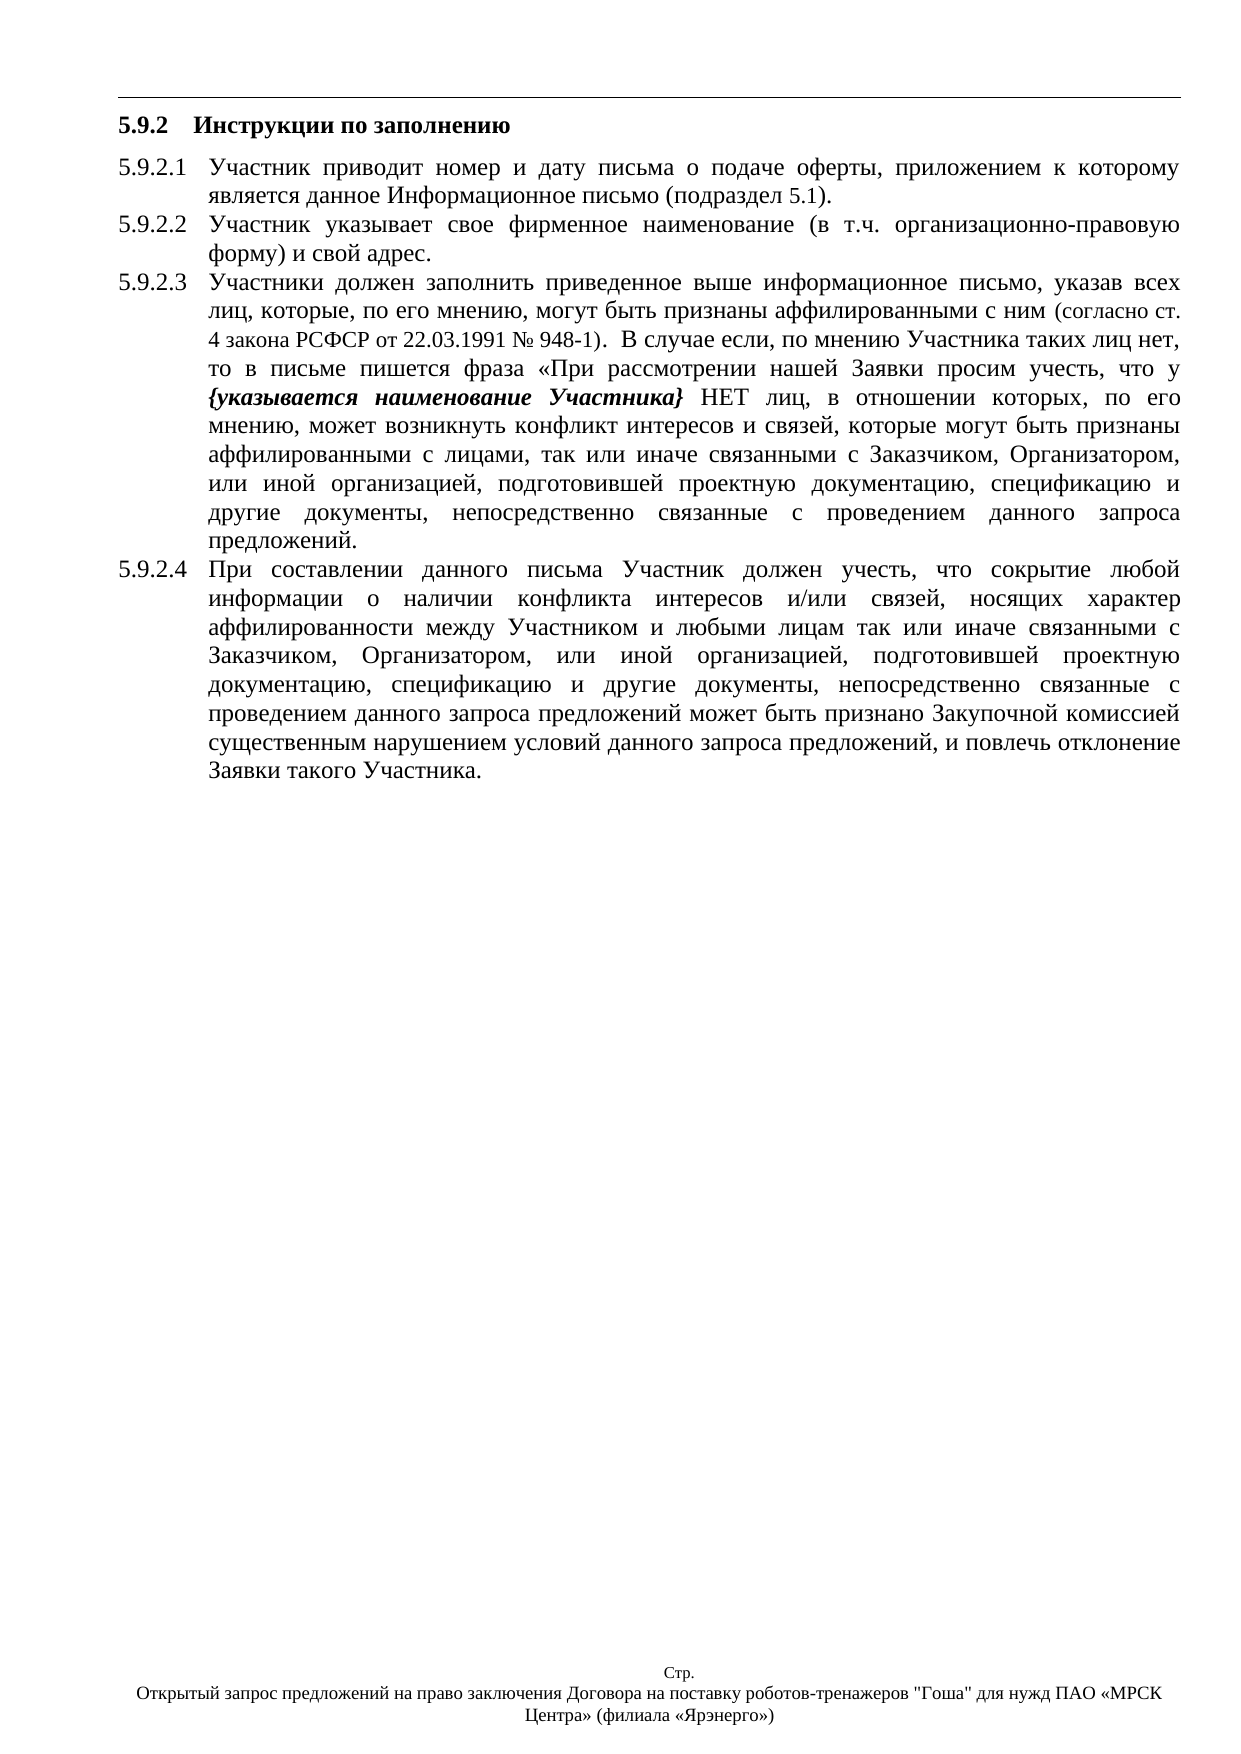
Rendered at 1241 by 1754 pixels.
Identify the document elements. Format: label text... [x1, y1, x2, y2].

list Участники должен заполнить приведенное выше информационное письмо, указав всех лиц, которые, по его мнению, могут быть признаны аффилированными с ним (согласно ст. 4 закона РСФСР от 22.03.1991 № 948-1). В случае если, по мнению Участника таких лиц нет, то в письме пишется фраза «При рассмотрении нашей Заявки просим учесть, что у {указывается наименование Участника} НЕТ лиц, в отношении которых, по его мнению, может возникнуть конфликт интересов и связей, которые могут быть признаны аффилированными с лицами, так или иначе связанными с Заказчиком, Организатором, или иной организацией, подготовившей проектную документацию, спецификацию и другие документы, непосредственно связанные с проведением данного запроса предложений. [118, 267, 1181, 554]
subtitle Инструкции по заполнению [118, 111, 1181, 139]
list Участник указывает свое фирменное наименование (в т.ч. организационно-правовую форму) и свой адрес. [118, 209, 1181, 267]
list При составлении данного письма Участник должен учесть, что сокрытие любой информации о наличии конфликта интересов и/или связей, носящих характер аффилированности между Участником и любыми лицам так или иначе связанными с Заказчиком, Организатором, или иной организацией, подготовившей проектную документацию, спецификацию и другие документы, непосредственно связанные с проведением данного запроса предложений может быть признано Закупочной комиссией существенным нарушением условий данного запроса предложений, и повлечь отклонение Заявки такого Участника. [118, 554, 1181, 784]
list Участник приводит номер и дату письма о подаче оферты, приложением к которому является данное Информационное письмо (подраздел 5.1). [118, 152, 1181, 209]
